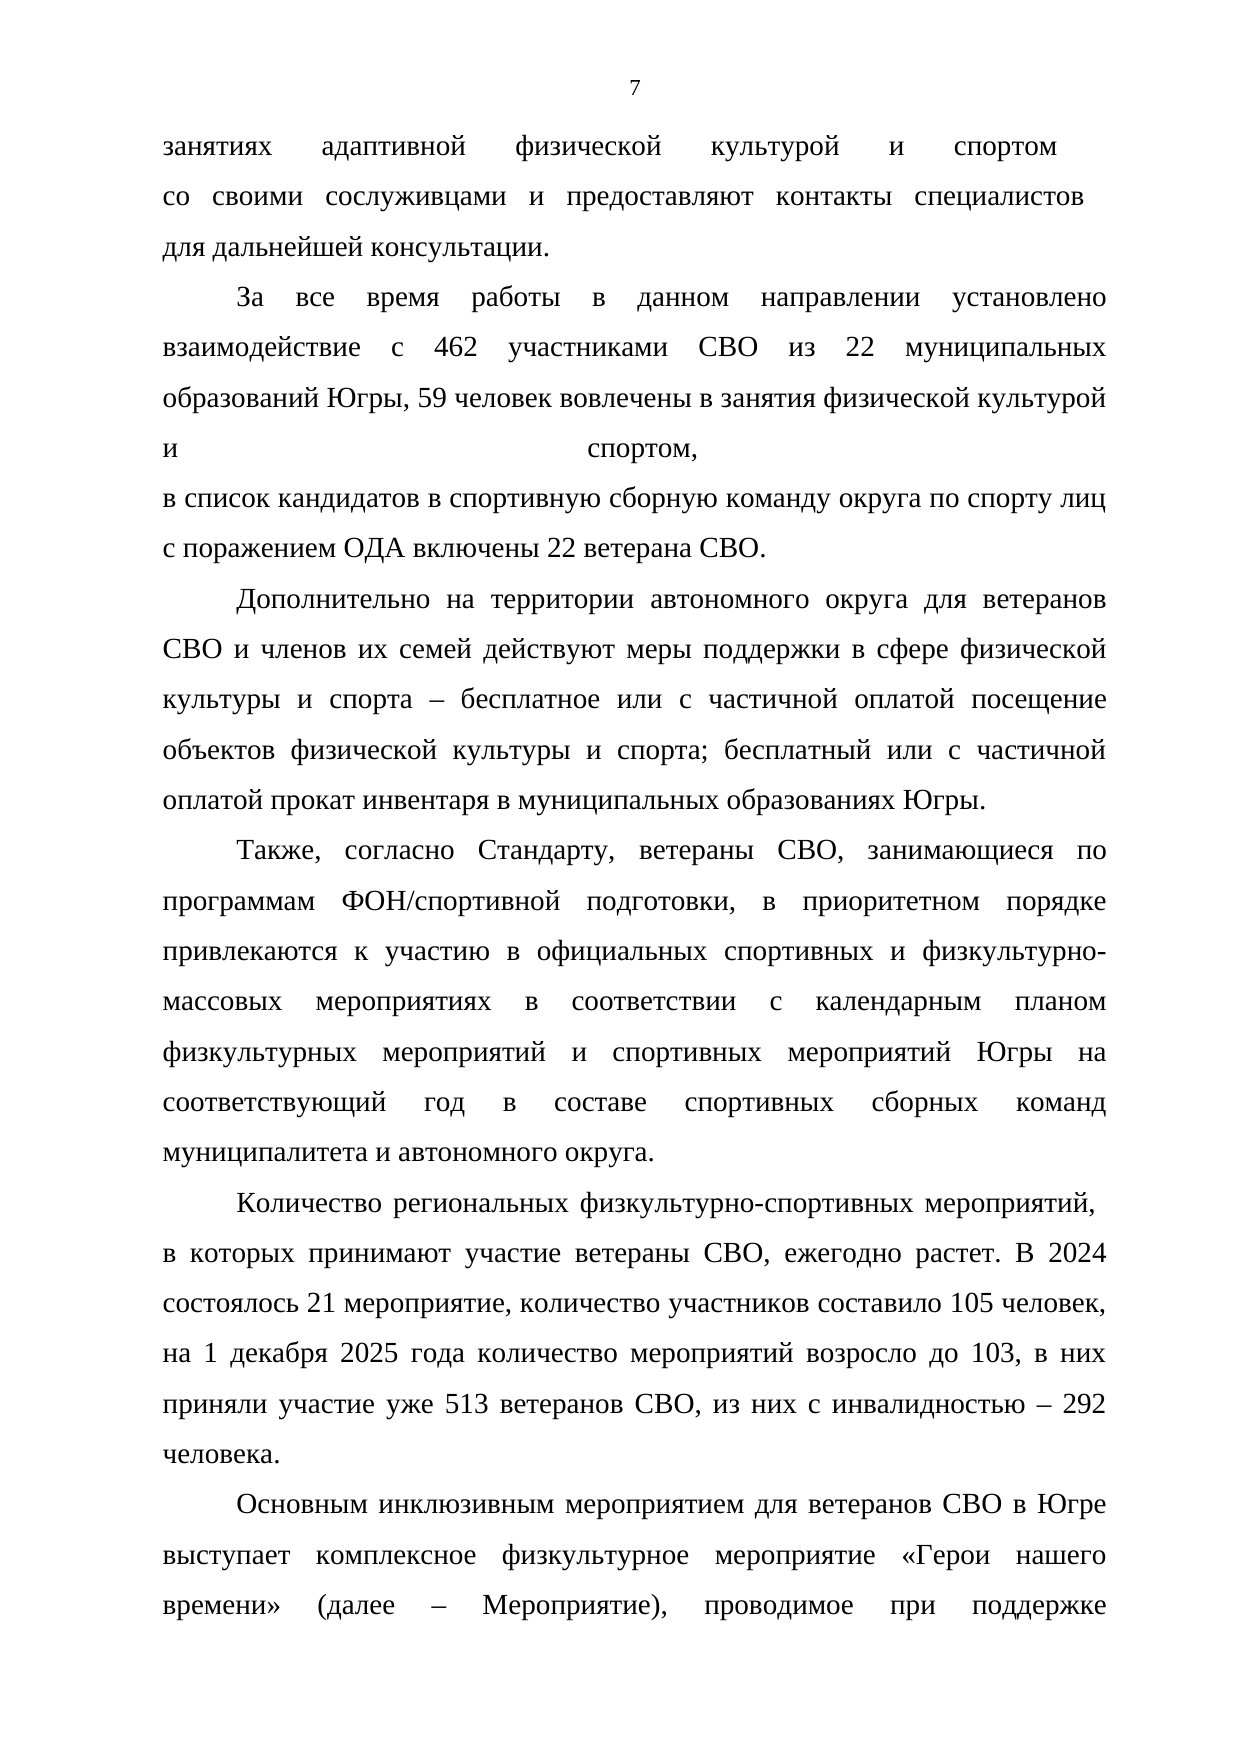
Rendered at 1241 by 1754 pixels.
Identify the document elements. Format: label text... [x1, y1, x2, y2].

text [162, 128, 1107, 262]
text Также, согласно Стандарту, ветераны СВО, занимающиеся по программам ФОН/спортивной подготовки, в приоритетном порядке привлекаются к участию в официальных спортивных и физкультурно-массовых мероприятиях в соответствии с календарным планом физкультурных мероприятий и спортивных мероприятий Югры на соответствующий год в составе спортивных сборных команд муниципалитета и автономного округа. [162, 832, 1107, 1168]
text Количество региональных физкультурно-спортивных мероприятий, в которых принимают участие ветераны СВО, ежегодно растет. В 2024 состоялось 21 мероприятие, количество участников составило 105 человек, на 1 декабря 2025 года количество мероприятий возросло до 103, в них приняли участие уже 513 ветеранов СВО, из них с инвалидностью – 292 человека. [162, 1185, 1107, 1470]
text Дополнительно на территории автономного округа для ветеранов СВО и членов их семей действуют меры поддержки в сфере физической культуры и спорта – бесплатное или с частичной оплатой посещение объектов физической культуры и спорта; бесплатный или с частичной оплатой прокат инвентаря в муниципальных образованиях Югры. [162, 581, 1107, 816]
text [162, 1487, 1107, 1621]
text За все время работы в данном направлении установлено взаимодействие с 462 участниками СВО из 22 муниципальных образований Югры, 59 человек вовлечены в занятия физической культурой и спортом, в список кандидатов в спортивную сборную команду округа по спорту лиц с поражением ОДА включены 22 ветерана СВО. [162, 279, 1107, 564]
